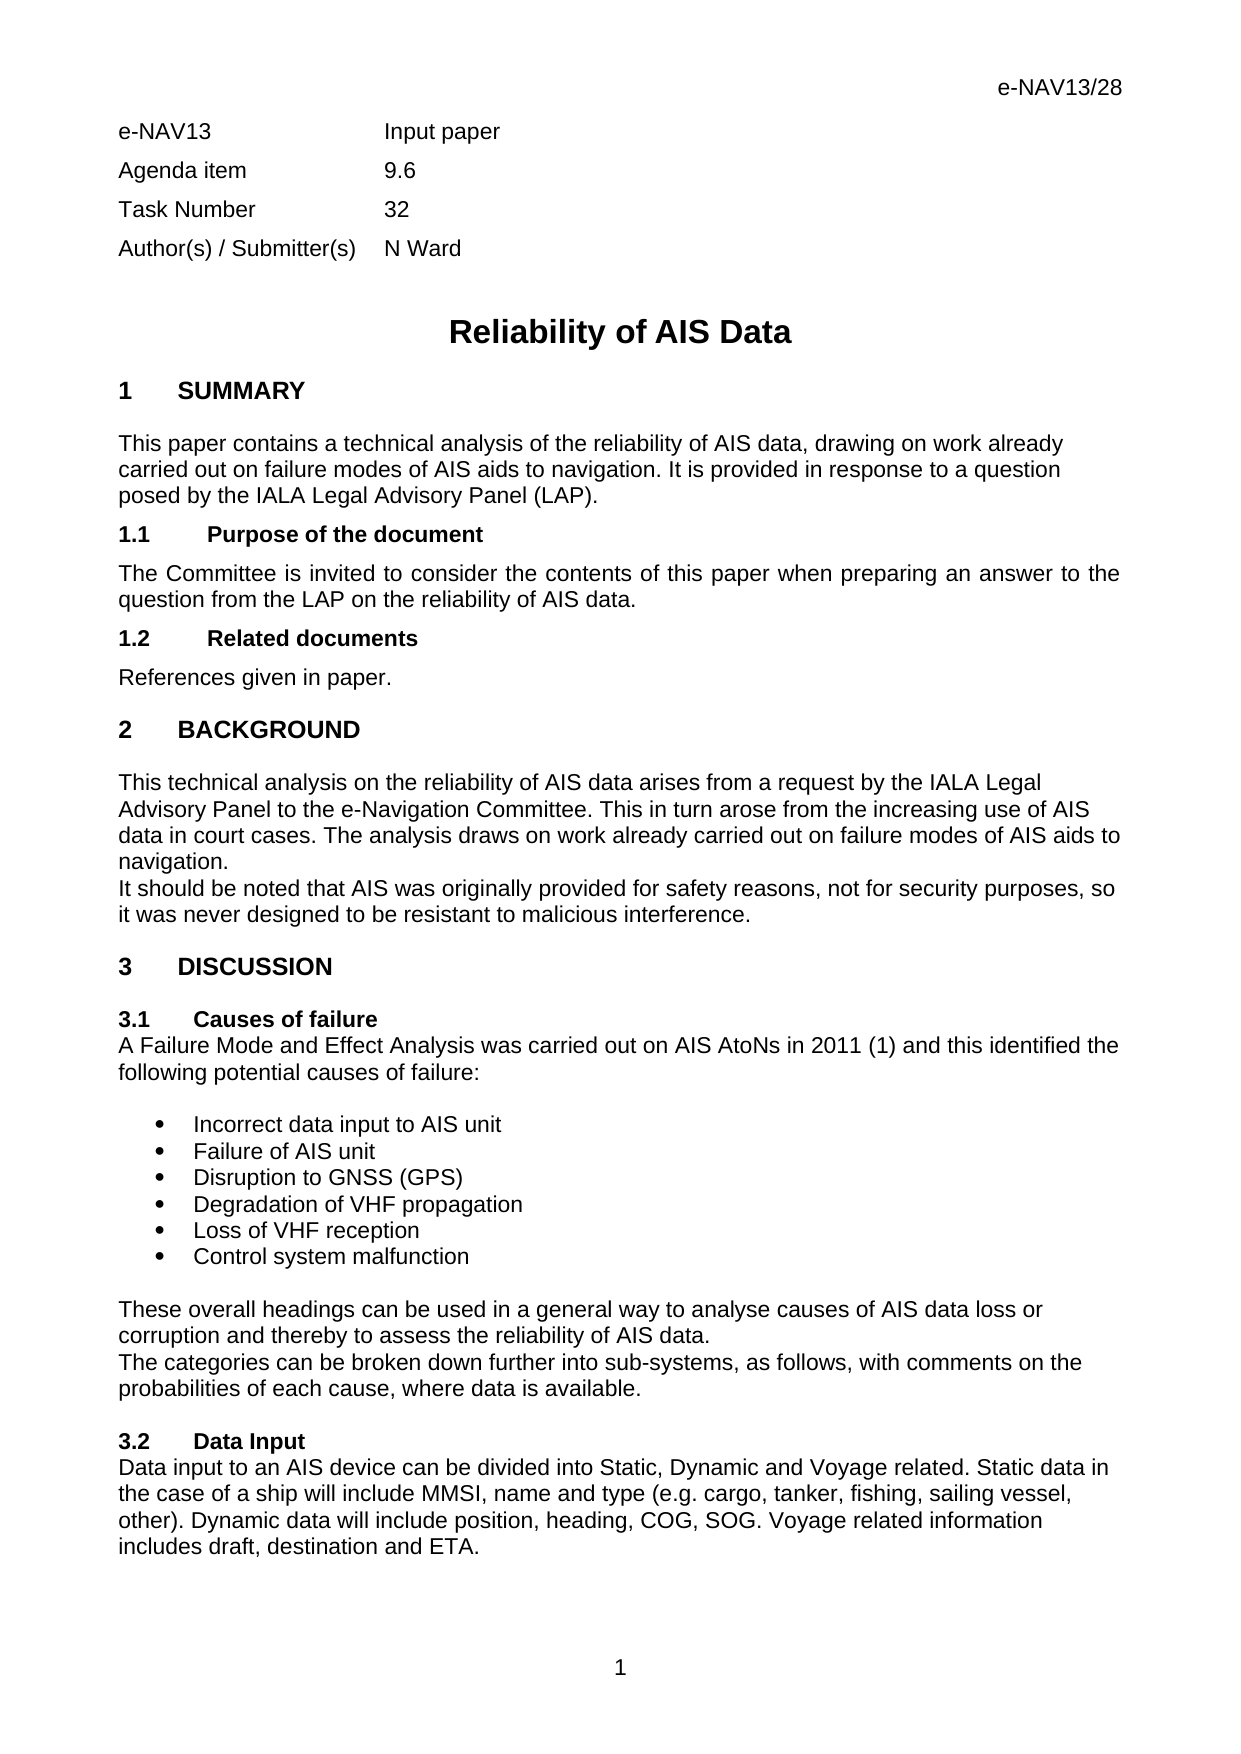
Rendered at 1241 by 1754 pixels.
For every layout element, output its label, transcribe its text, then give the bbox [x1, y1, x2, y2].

subtitle Purpose of the document [118, 521, 1122, 547]
subtitle Background [118, 715, 1122, 744]
list Incorrect data input to AIS unit [156, 1111, 1122, 1138]
text 3.2 Data Input [118, 1428, 1122, 1454]
text Task Number 32 [118, 196, 1122, 222]
text Agenda item 9.6 [118, 157, 1122, 183]
subtitle Summary [118, 376, 1122, 404]
subtitle Discussion [118, 952, 1122, 981]
text Data input to an AIS device can be divided into Static, Dynamic and Voyage related. Static data in the case of a ship will include MMSI, name and type (e.g. cargo, tanker, fishing, sailing vessel, other). Dynamic data will include position, heading, COG, SOG. Voyage related information includes draft, destination and ETA. [118, 1454, 1122, 1559]
list Degradation of VHF propagation [156, 1191, 1122, 1217]
text Author(s) / Submitter(s) N Ward [118, 235, 1122, 261]
text 3.1 Causes of failure [118, 1006, 1122, 1032]
title Reliability of AIS Data [118, 312, 1122, 351]
text It should be noted that AIS was originally provided for safety reasons, not for security purposes, so it was never designed to be resistant to malicious interference. [118, 874, 1122, 927]
list Loss of VHF reception [156, 1217, 1122, 1243]
text e-NAV13 Input paper [118, 118, 1122, 144]
list Failure of AIS unit [156, 1138, 1122, 1164]
text This technical analysis on the reliability of AIS data arises from a request by the IALA Legal Advisory Panel to the e-Navigation Committee. This in turn arose from the increasing use of AIS data in court cases. The analysis draws on work already carried out on failure modes of AIS aids to navigation. [118, 769, 1122, 874]
list Disruption to GNSS (GPS) [156, 1164, 1122, 1191]
list Control system malfunction [156, 1243, 1122, 1269]
text A Failure Mode and Effect Analysis was carried out on AIS AtoNs in 2011 (1) and this identified the following potential causes of failure: [118, 1032, 1122, 1085]
text These overall headings can be used in a general way to analyse causes of AIS data loss or corruption and thereby to assess the reliability of AIS data. [118, 1296, 1122, 1349]
text This paper contains a technical analysis of the reliability of AIS data, drawing on work already carried out on failure modes of AIS aids to navigation. It is provided in response to a question posed by the IALA Legal Advisory Panel (LAP). [118, 429, 1122, 509]
text The Committee is invited to consider the contents of this paper when preparing an answer to the question from the LAP on the reliability of AIS data. [118, 560, 1122, 613]
text References given in paper. [118, 664, 1122, 690]
subtitle Related documents [118, 625, 1122, 652]
text The categories can be broken down further into sub-systems, as follows, with comments on the probabilities of each cause, where data is available. [118, 1349, 1122, 1401]
